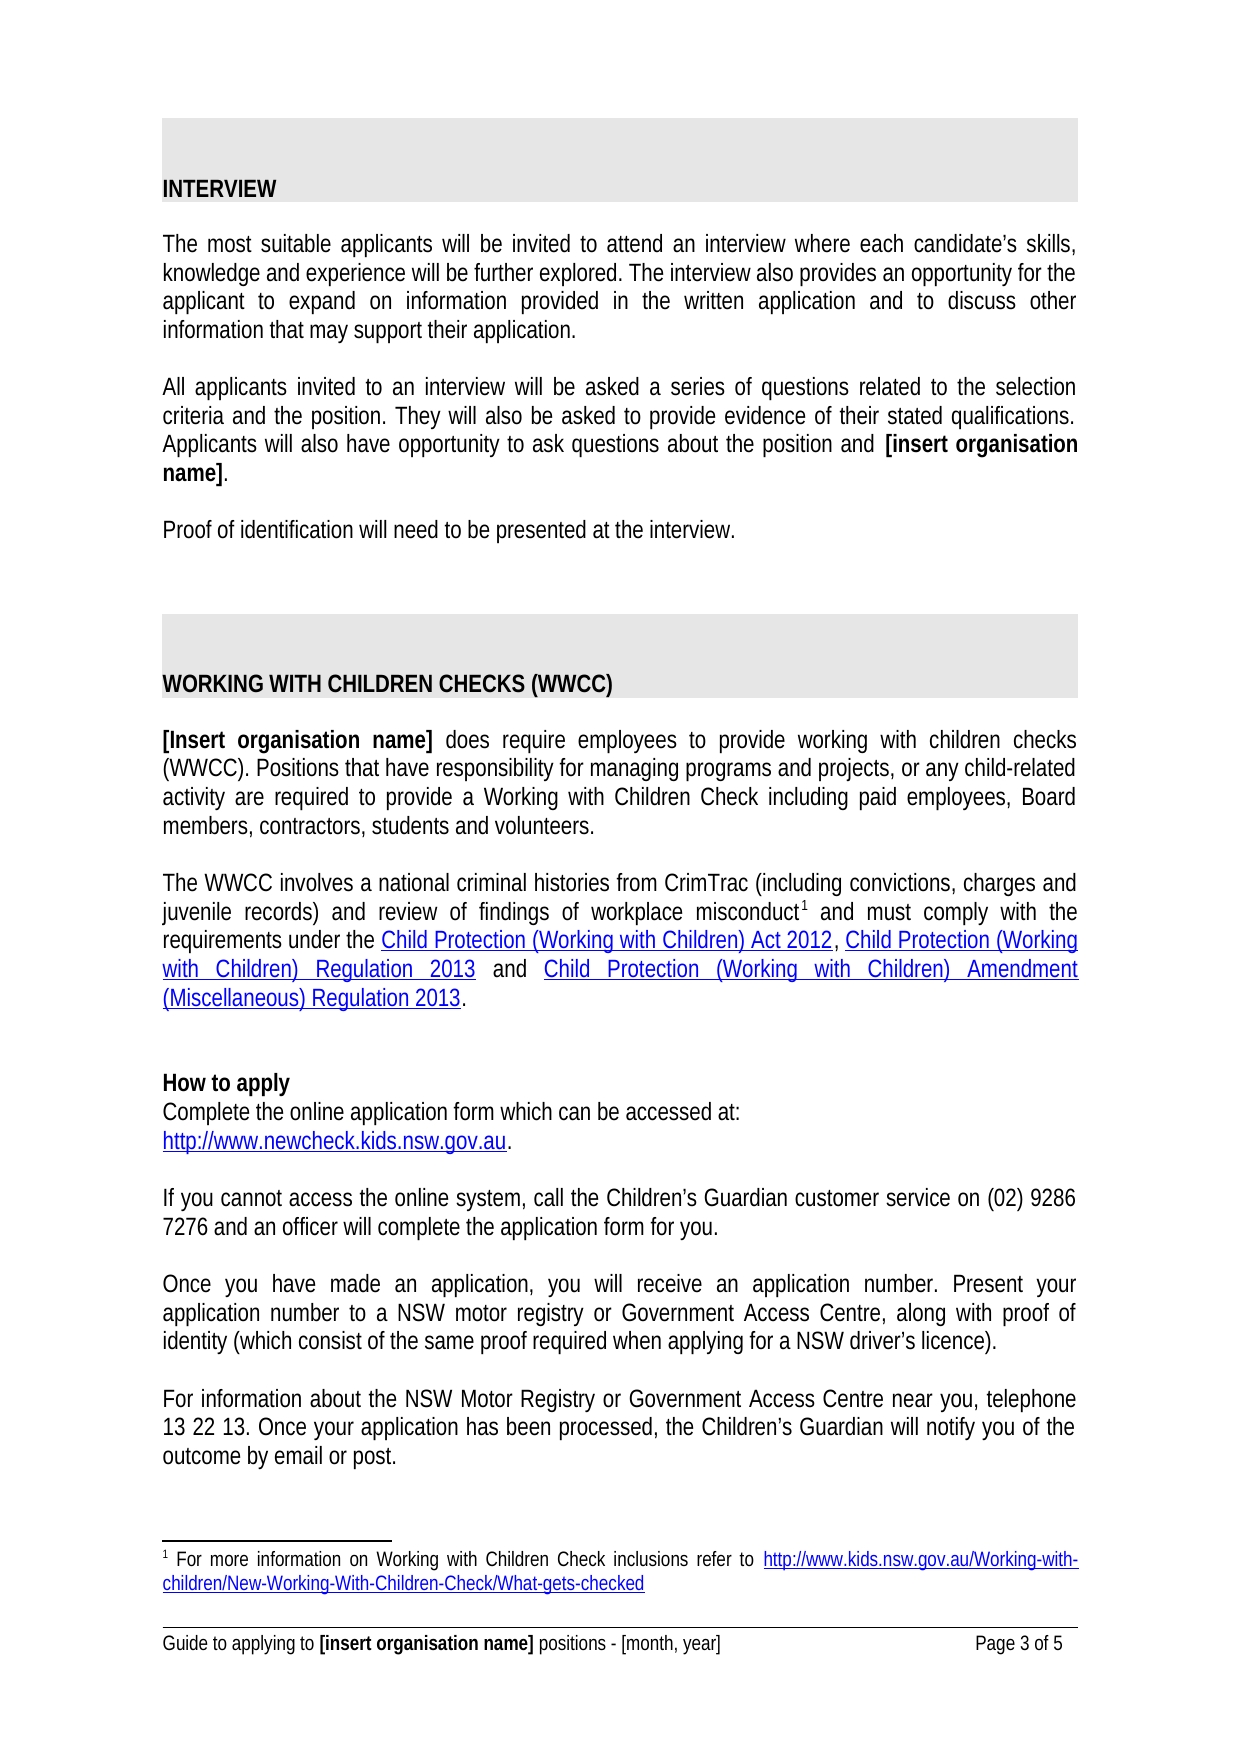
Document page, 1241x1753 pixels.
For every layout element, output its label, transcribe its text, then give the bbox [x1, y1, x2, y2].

text The WWCC involves a national criminal histories from CrimTrac (including convictions, charges and juvenile records) and review of findings of workplace misconduct and must comply with the requirements under the Child Protection (Working with Children) Act 2012, Child Protection (Working with Children) Regulation 2013 and Child Protection (Working with Children) Amendment (Miscellaneous) Regulation 2013. [162, 868, 1078, 1011]
text [Insert organisation name] does require employees to provide working with children checks (WWCC). Positions that have responsibility for managing programs and projects, or any child-related activity are required to provide a Working with Children Check including paid employees, Board members, contractors, students and volunteers. [162, 725, 1078, 839]
text Complete the online application form which can be accessed at: [162, 1097, 1078, 1126]
subtitle INTERVIEW [162, 173, 1078, 202]
text The most suitable applicants will be invited to attend an interview where each candidate’s skills, knowledge and experience will be further explored. The interview also provides an opportunity for the applicant to expand on information provided in the written application and to discuss other information that may support their application. [162, 229, 1078, 343]
text If you cannot access the online system, call the Children’s Guardian customer service on (02) 9286 7276 and an officer will complete the application form for you. [162, 1183, 1078, 1240]
text Once you have made an application, you will receive an application number. Present your application number to a NSW motor registry or Government Access Centre, along with proof of identity (which consist of the same proof required when applying for a NSW driver’s licence). [162, 1269, 1078, 1355]
text How to apply [162, 1068, 1078, 1097]
text For information about the NSW Motor Registry or Government Access Centre near you, telephone 13 22 13. Once your application has been processed, the Children’s Guardian will notify you of the outcome by email or post. [162, 1383, 1078, 1469]
text Proof of identification will need to be presented at the interview. [162, 515, 1078, 544]
text http://www.newcheck.kids.nsw.gov.au. [162, 1126, 1078, 1154]
text All applicants invited to an interview will be asked a series of questions related to the selection criteria and the position. They will also be asked to provide evidence of their stated qualifications. Applicants will also have opportunity to ask questions about the position and [insert organisation name]. [162, 372, 1078, 487]
subtitle WORKING WITH CHILDREN CHECKS (WWCC) [162, 669, 1078, 698]
